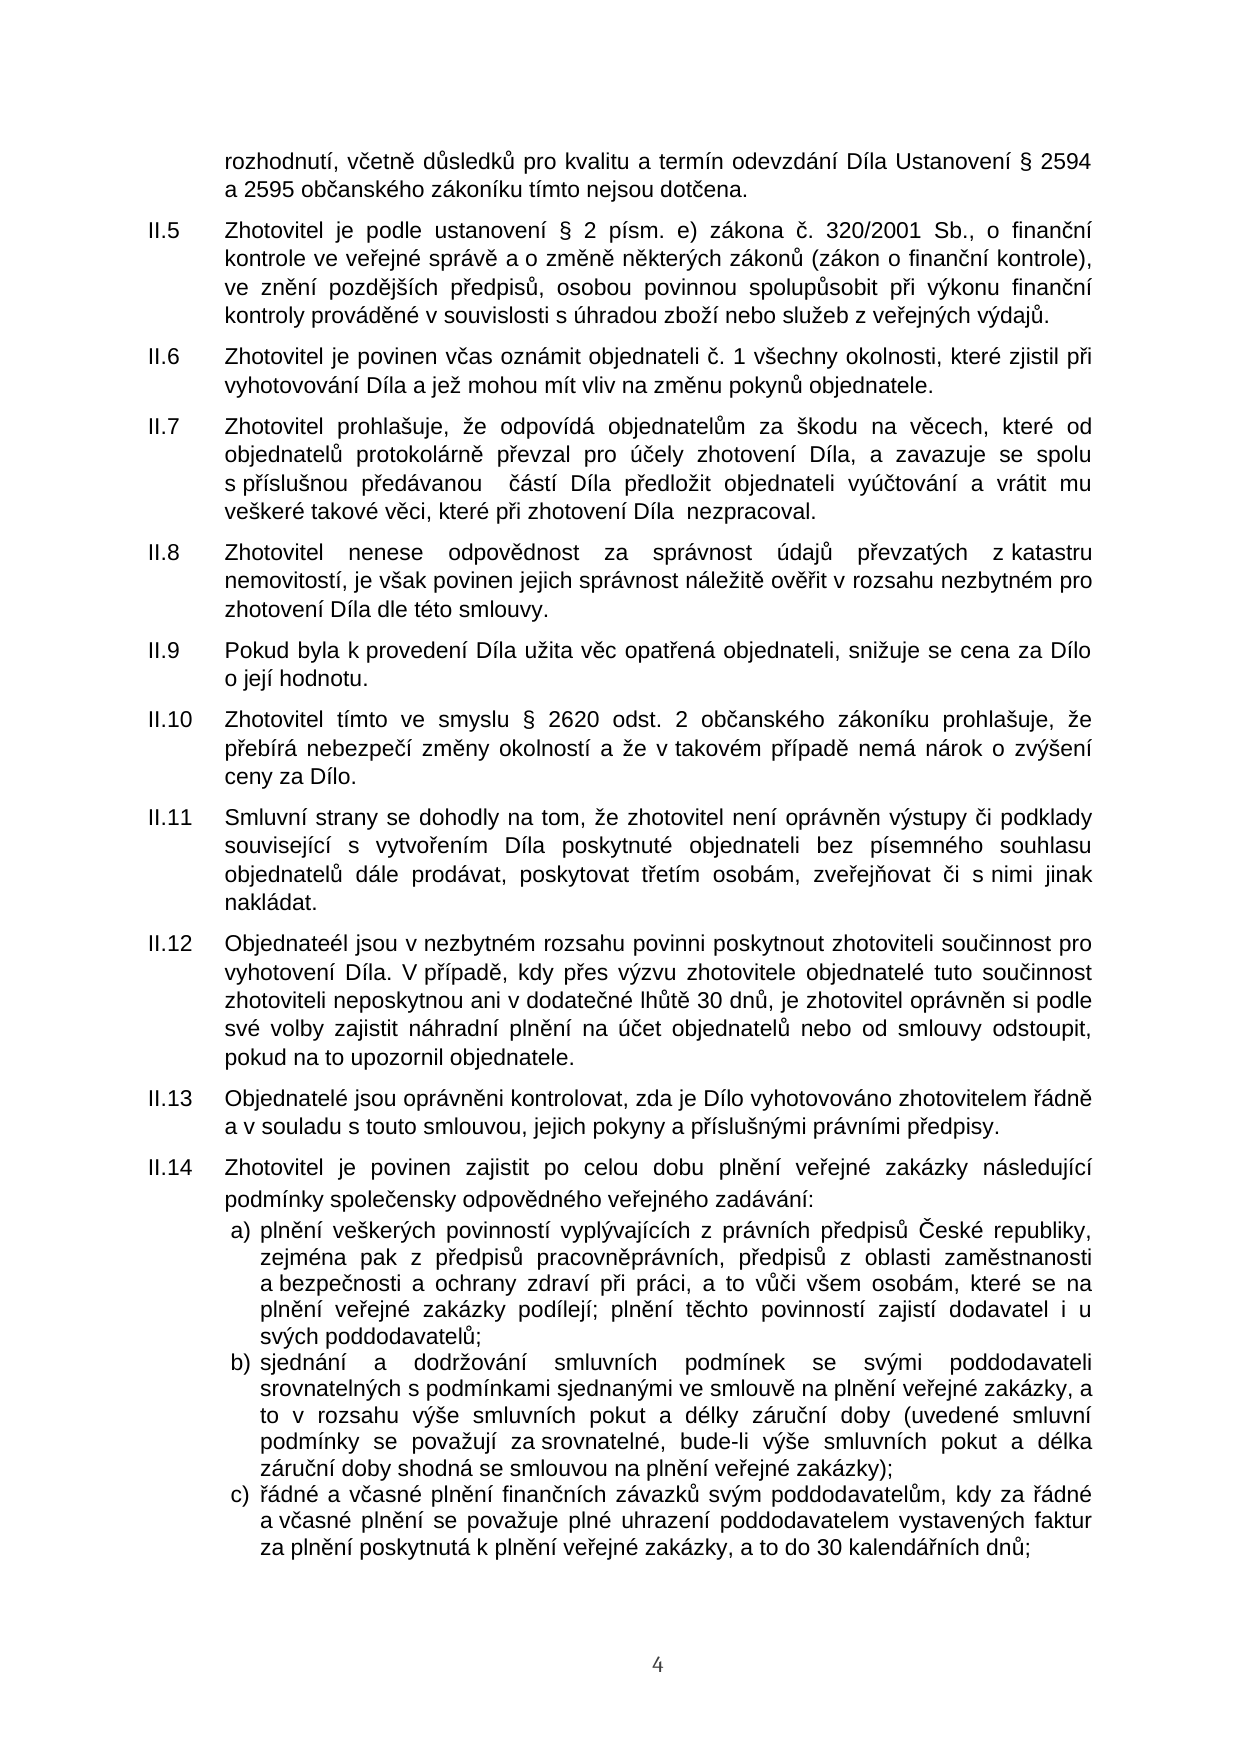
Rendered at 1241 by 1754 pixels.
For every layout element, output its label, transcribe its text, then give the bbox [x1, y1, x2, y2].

list Objednatelé jsou oprávněni kontrolovat, zda je Dílo vyhotovováno zhotovitelem řádně a v souladu s touto smlouvou, jejich pokyny a příslušnými právními předpisy. [148, 1085, 1093, 1139]
list Zhotovitel prohlašuje, že odpovídá objednatelům za škodu na věcech, které od objednatelů protokolárně převzal pro účely zhotovení Díla, a zavazuje se spolu s příslušnou předávanou částí Díla předložit objednateli vyúčtování a vrátit mu veškeré takové věci, které při zhotovení Díla nezpracoval. [148, 413, 1093, 524]
list plnění veškerých povinností vyplývajících z právních předpisů České republiky, zejména pak z předpisů pracovněprávních, předpisů z oblasti zaměstnanosti a bezpečnosti a ochrany zdraví při práci, a to vůči všem osobám, které se na plnění veřejné zakázky podílejí; plnění těchto povinností zajistí dodavatel i u svých poddodavatelů; [230, 1217, 1093, 1349]
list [148, 148, 1093, 202]
list sjednání a dodržování smluvních podmínek se svými poddodavateli srovnatelných s podmínkami sjednanými ve smlouvě na plnění veřejné zakázky, a to v rozsahu výše smluvních pokut a délky záruční doby (uvedené smluvní podmínky se považují za srovnatelné, bude-li výše smluvních pokut a délka záruční doby shodná se smlouvou na plnění veřejné zakázky); [230, 1349, 1093, 1481]
list Zhotovitel je povinen včas oznámit objednateli č. 1 všechny okolnosti, které zjistil při vyhotovování Díla a jež mohou mít vliv na změnu pokynů objednatele. [148, 343, 1093, 398]
list Smluvní strany se dohodly na tom, že zhotovitel není oprávněn výstupy či podklady související s vytvořením Díla poskytnuté objednateli bez písemného souhlasu objednatelů dále prodávat, poskytovat třetím osobám, zveřejňovat či s nimi jinak nakládat. [148, 804, 1093, 916]
list Objednateél jsou v nezbytném rozsahu povinni poskytnout zhotoviteli součinnost pro vyhotovení Díla. V případě, kdy přes výzvu zhotovitele objednatelé tuto součinnost zhotoviteli neposkytnou ani v dodatečné lhůtě 30 dnů, je zhotovitel oprávněn si podle své volby zajistit náhradní plnění na účet objednatelů nebo od smlouvy odstoupit, pokud na to upozornil objednatele. [148, 930, 1093, 1070]
list Zhotovitel je podle ustanovení § 2 písm. e) zákona č. 320/2001 Sb., o finanční kontrole ve veřejné správě a o změně některých zákonů (zákon o finanční kontrole), ve znění pozdějších předpisů, osobou povinnou spolupůsobit při výkonu finanční kontroly prováděné v souvislosti s úhradou zboží nebo služeb z veřejných výdajů. [148, 217, 1093, 329]
list Pokud byla k provedení Díla užita věc opatřená objednateli, snižuje se cena za Dílo o její hodnotu. [148, 637, 1093, 691]
list Zhotovitel tímto ve smyslu § 2620 odst. 2 občanského zákoníku prohlašuje, že přebírá nebezpečí změny okolností a že v takovém případě nemá nárok o zvýšení ceny za Dílo. [148, 706, 1093, 789]
list řádné a včasné plnění finančních závazků svým poddodavatelům, kdy za řádné a včasné plnění se považuje plné uhrazení poddodavatelem vystavených faktur za plnění poskytnutá k plnění veřejné zakázky, a to do 30 kalendářních dnů; [230, 1481, 1093, 1560]
list Zhotovitel je povinen zajistit po celou dobu plnění veřejné zakázky následující podmínky společensky odpovědného veřejného zadávání: [148, 1154, 1093, 1212]
list Zhotovitel nenese odpovědnost za správnost údajů převzatých z katastru nemovitostí, je však povinen jejich správnost náležitě ověřit v rozsahu nezbytném pro zhotovení Díla dle této smlouvy. [148, 539, 1093, 622]
